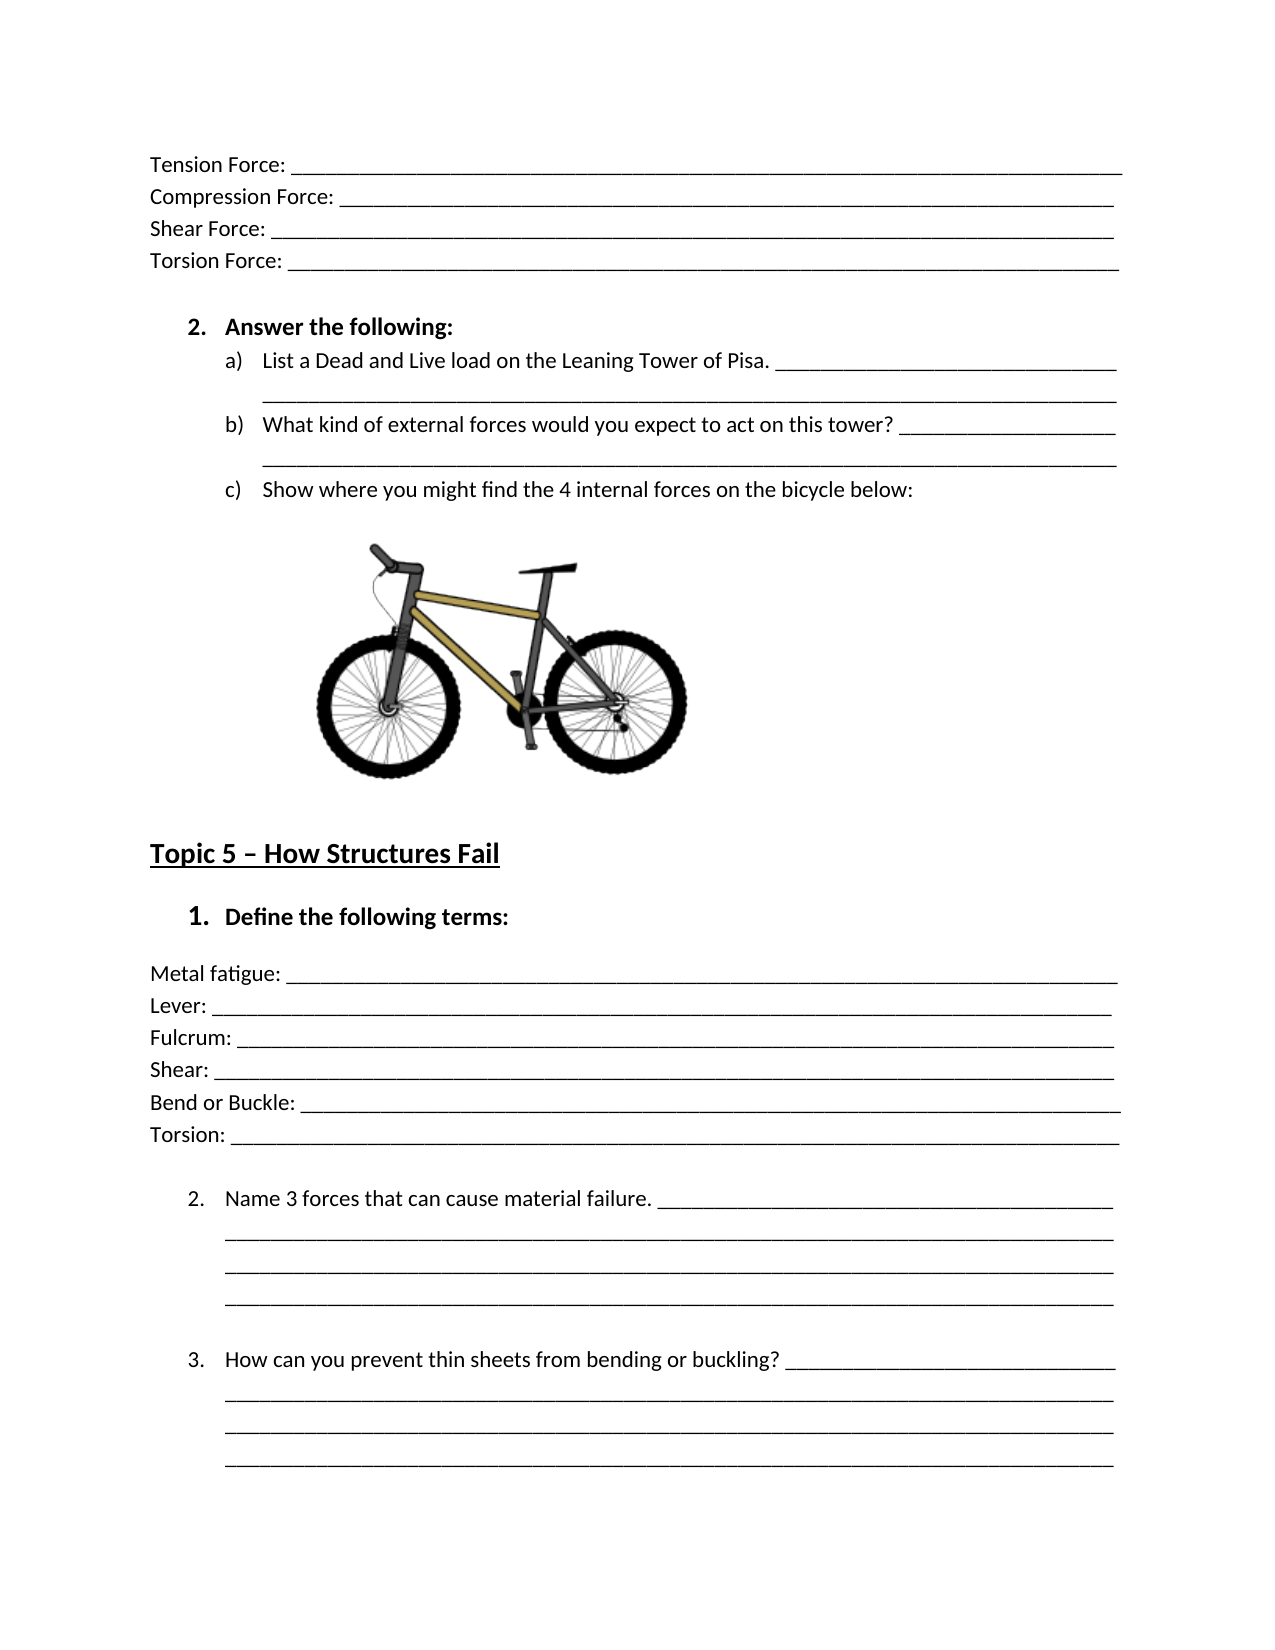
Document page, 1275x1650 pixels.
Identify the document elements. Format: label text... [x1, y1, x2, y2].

list ______________________________________________________________________________ [225, 1281, 1125, 1309]
text ______________________________________________________________________________ [150, 1377, 1125, 1405]
list ___________________________________________________________________________ [262, 442, 1125, 471]
list What kind of external forces would you expect to act on this tower? ___________________ [225, 410, 1125, 438]
list List a Dead and Live load on the Leaning Tower of Pisa. ______________________________ [225, 346, 1125, 374]
text Fulcrum: _____________________________________________________________________________ [150, 1023, 1125, 1051]
text Compression Force: ____________________________________________________________________ [150, 182, 1125, 210]
list How can you prevent thin sheets from bending or buckling? _____________________________ [187, 1345, 1125, 1373]
text Metal fatigue: _________________________________________________________________________ [150, 959, 1125, 987]
list ___________________________________________________________________________ [262, 378, 1125, 406]
list ______________________________________________________________________________ [225, 1249, 1125, 1277]
picture [262, 506, 731, 799]
text ______________________________________________________________________________ [150, 1442, 1125, 1470]
text Tension Force: _________________________________________________________________________ [150, 150, 1125, 178]
text Lever: _______________________________________________________________________________ [150, 991, 1125, 1019]
text Bend or Buckle: ________________________________________________________________________ [150, 1088, 1125, 1116]
list Define the following terms: [187, 897, 1125, 933]
list Answer the following: [187, 311, 1125, 341]
text ______________________________________________________________________________ [150, 1409, 1125, 1438]
text Topic 5 – How Structures Fail [150, 835, 1125, 871]
list Show where you might find the 4 internal forces on the bicycle below: [225, 475, 1125, 503]
list Name 3 forces that can cause material failure. ________________________________________ [187, 1184, 1125, 1212]
text Shear Force: __________________________________________________________________________ [150, 214, 1125, 242]
text Torsion Force: _________________________________________________________________________ [150, 247, 1125, 274]
list ______________________________________________________________________________ [225, 1216, 1125, 1244]
text Shear: _______________________________________________________________________________ [150, 1056, 1125, 1083]
text Torsion: ______________________________________________________________________________ [150, 1120, 1125, 1148]
